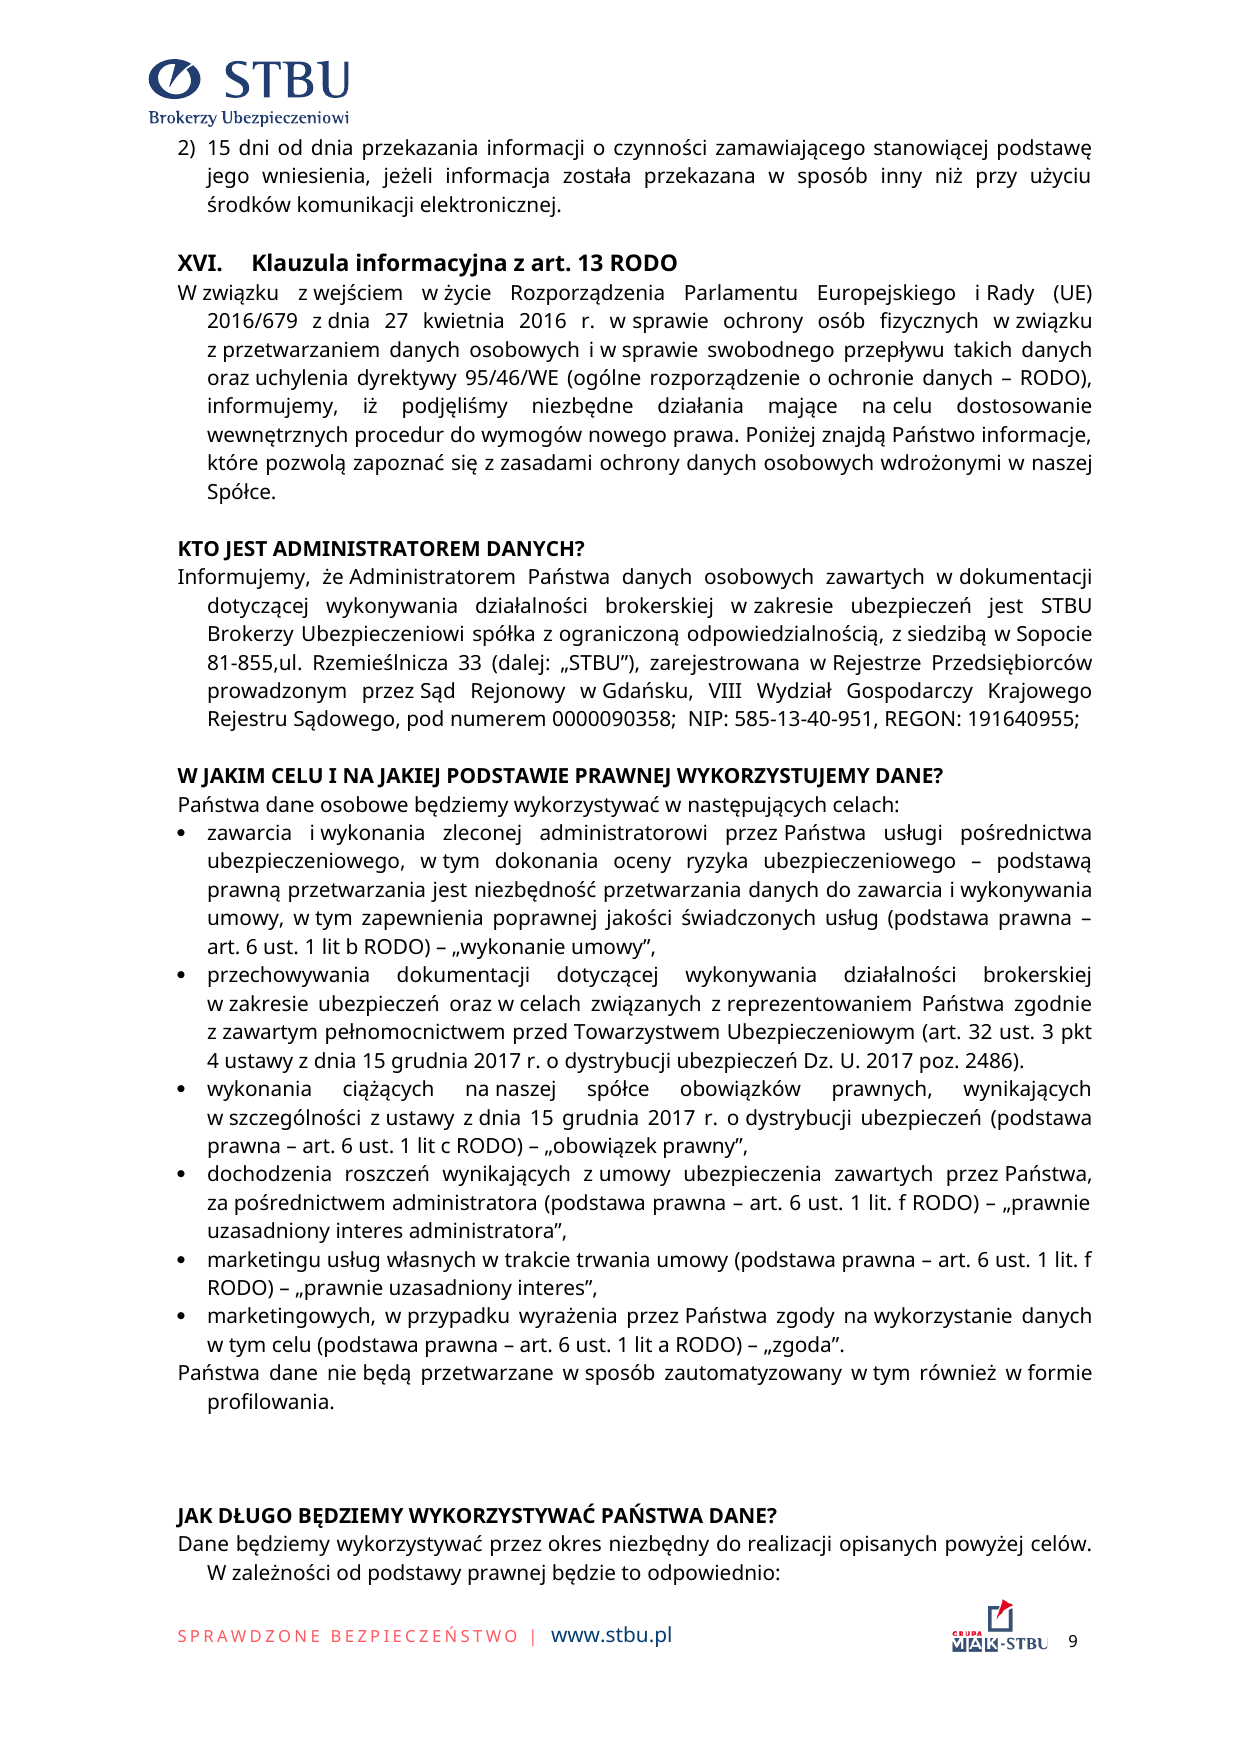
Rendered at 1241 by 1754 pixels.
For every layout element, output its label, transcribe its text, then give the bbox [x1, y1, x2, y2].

list przechowywania dokumentacji dotyczącej wykonywania działalności brokerskiej w zakresie ubezpieczeń oraz w celach związanych z reprezentowaniem Państwa zgodnie z zawartym pełnomocnictwem przed Towarzystwem Ubezpieczeniowym (art. 32 ust. 3 pkt 4 ustawy z dnia 15 grudnia 2017 r. o dystrybucji ubezpieczeń Dz. U. 2017 poz. 2486). [177, 960, 1092, 1074]
text Informujemy, że Administratorem Państwa danych osobowych zawartych w dokumentacji dotyczącej wykonywania działalności brokerskiej w zakresie ubezpieczeń jest STBU Brokerzy Ubezpieczeniowi spółka z ograniczoną odpowiedzialnością, z siedzibą w Sopocie 81-855,ul. Rzemieślnicza 33 (dalej: „STBU”), zarejestrowana w Rejestrze Przedsiębiorców prowadzonym przez Sąd Rejonowy w Gdańsku, VIII Wydział Gospodarczy Krajowego Rejestru Sądowego, pod numerem 0000090358; NIP: 585-13-40-951, REGON: 191640955; [177, 562, 1092, 733]
text KTO JEST ADMINISTRATOREM DANYCH? [177, 534, 1092, 562]
text W związku z wejściem w życie Rozporządzenia Parlamentu Europejskiego i Rady (UE) 2016/679 z dnia 27 kwietnia 2016 r. w sprawie ochrony osób fizycznych w związku z przetwarzaniem danych osobowych i w sprawie swobodnego przepływu takich danych oraz uchylenia dyrektywy 95/46/WE (ogólne rozporządzenie o ochronie danych – RODO), informujemy, iż podjęliśmy niezbędne działania mające na celu dostosowanie wewnętrznych procedur do wymogów nowego prawa. Poniżej znajdą Państwo informacje, które pozwolą zapoznać się z zasadami ochrony danych osobowych wdrożonymi w naszej Spółce. [177, 278, 1092, 505]
list dochodzenia roszczeń wynikających z umowy ubezpieczenia zawartych przez Państwa, za pośrednictwem administratora (podstawa prawna – art. 6 ust. 1 lit. f RODO) – „prawnie uzasadniony interes administratora”, [177, 1159, 1092, 1245]
text W JAKIM CELU I NA JAKIEJ PODSTAWIE PRAWNEJ WYKORZYSTUJEMY DANE? [177, 761, 1092, 790]
list marketingowych, w przypadku wyrażenia przez Państwa zgody na wykorzystanie danych w tym celu (podstawa prawna – art. 6 ust. 1 lit a RODO) – „zgoda”. [177, 1302, 1092, 1358]
text 2) 15 dni od dnia przekazania informacji o czynności zamawiającego stanowiącej podstawę jego wniesienia, jeżeli informacja została przekazana w sposób inny niż przy użyciu środków komunikacji elektronicznej. [177, 133, 1092, 218]
picture [951, 1598, 1048, 1652]
subtitle Klauzula informacyjna z art. 13 RODO [177, 247, 1092, 278]
text JAK DŁUGO BĘDZIEMY WYKORZYSTYWAĆ PAŃSTWA DANE? [177, 1501, 1092, 1529]
text Państwa dane nie będą przetwarzane w sposób zautomatyzowany w tym również w formie profilowania. [177, 1358, 1092, 1415]
list marketingu usług własnych w trakcie trwania umowy (podstawa prawna – art. 6 ust. 1 lit. f RODO) – „prawnie uzasadniony interes”, [177, 1245, 1092, 1302]
text Dane będziemy wykorzystywać przez okres niezbędny do realizacji opisanych powyżej celów. W zależności od podstawy prawnej będzie to odpowiednio: [177, 1529, 1092, 1586]
list zawarcia i wykonania zleconej administratorowi przez Państwa usługi pośrednictwa ubezpieczeniowego, w tym dokonania oceny ryzyka ubezpieczeniowego – podstawą prawną przetwarzania jest niezbędność przetwarzania danych do zawarcia i wykonywania umowy, w tym zapewnienia poprawnej jakości świadczonych usług (podstawa prawna – art. 6 ust. 1 lit b RODO) – „wykonanie umowy”, [177, 818, 1092, 960]
text Państwa dane osobowe będziemy wykorzystywać w następujących celach: [177, 790, 1092, 818]
list wykonania ciążących na naszej spółce obowiązków prawnych, wynikających w szczególności z ustawy z dnia 15 grudnia 2017 r. o dystrybucji ubezpieczeń (podstawa prawna – art. 6 ust. 1 lit c RODO) – „obowiązek prawny”, [177, 1074, 1092, 1159]
